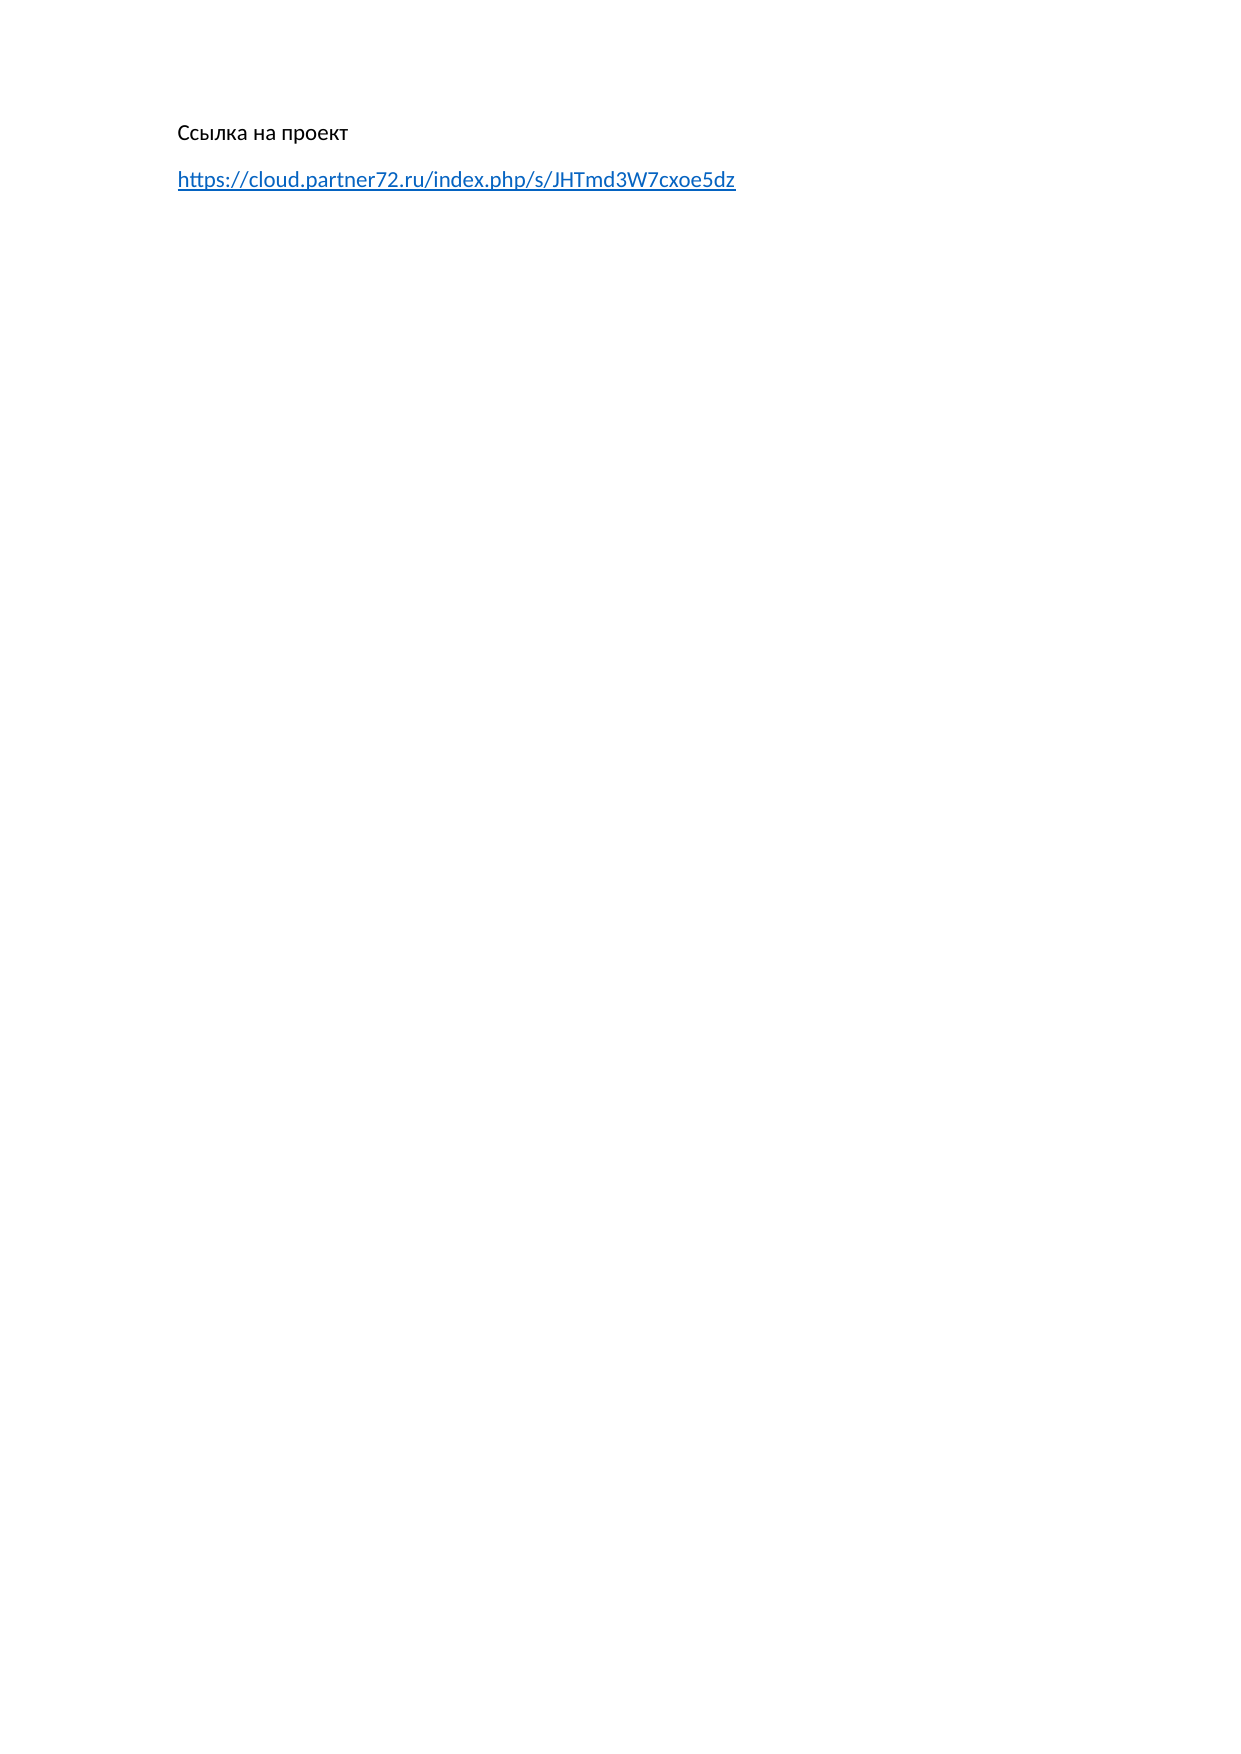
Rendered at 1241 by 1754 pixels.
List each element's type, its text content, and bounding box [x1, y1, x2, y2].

text Ссылка на проект [177, 118, 1152, 146]
text https://cloud.partner72.ru/index.php/s/JHTmd3W7cxoe5dz [177, 165, 1152, 193]
